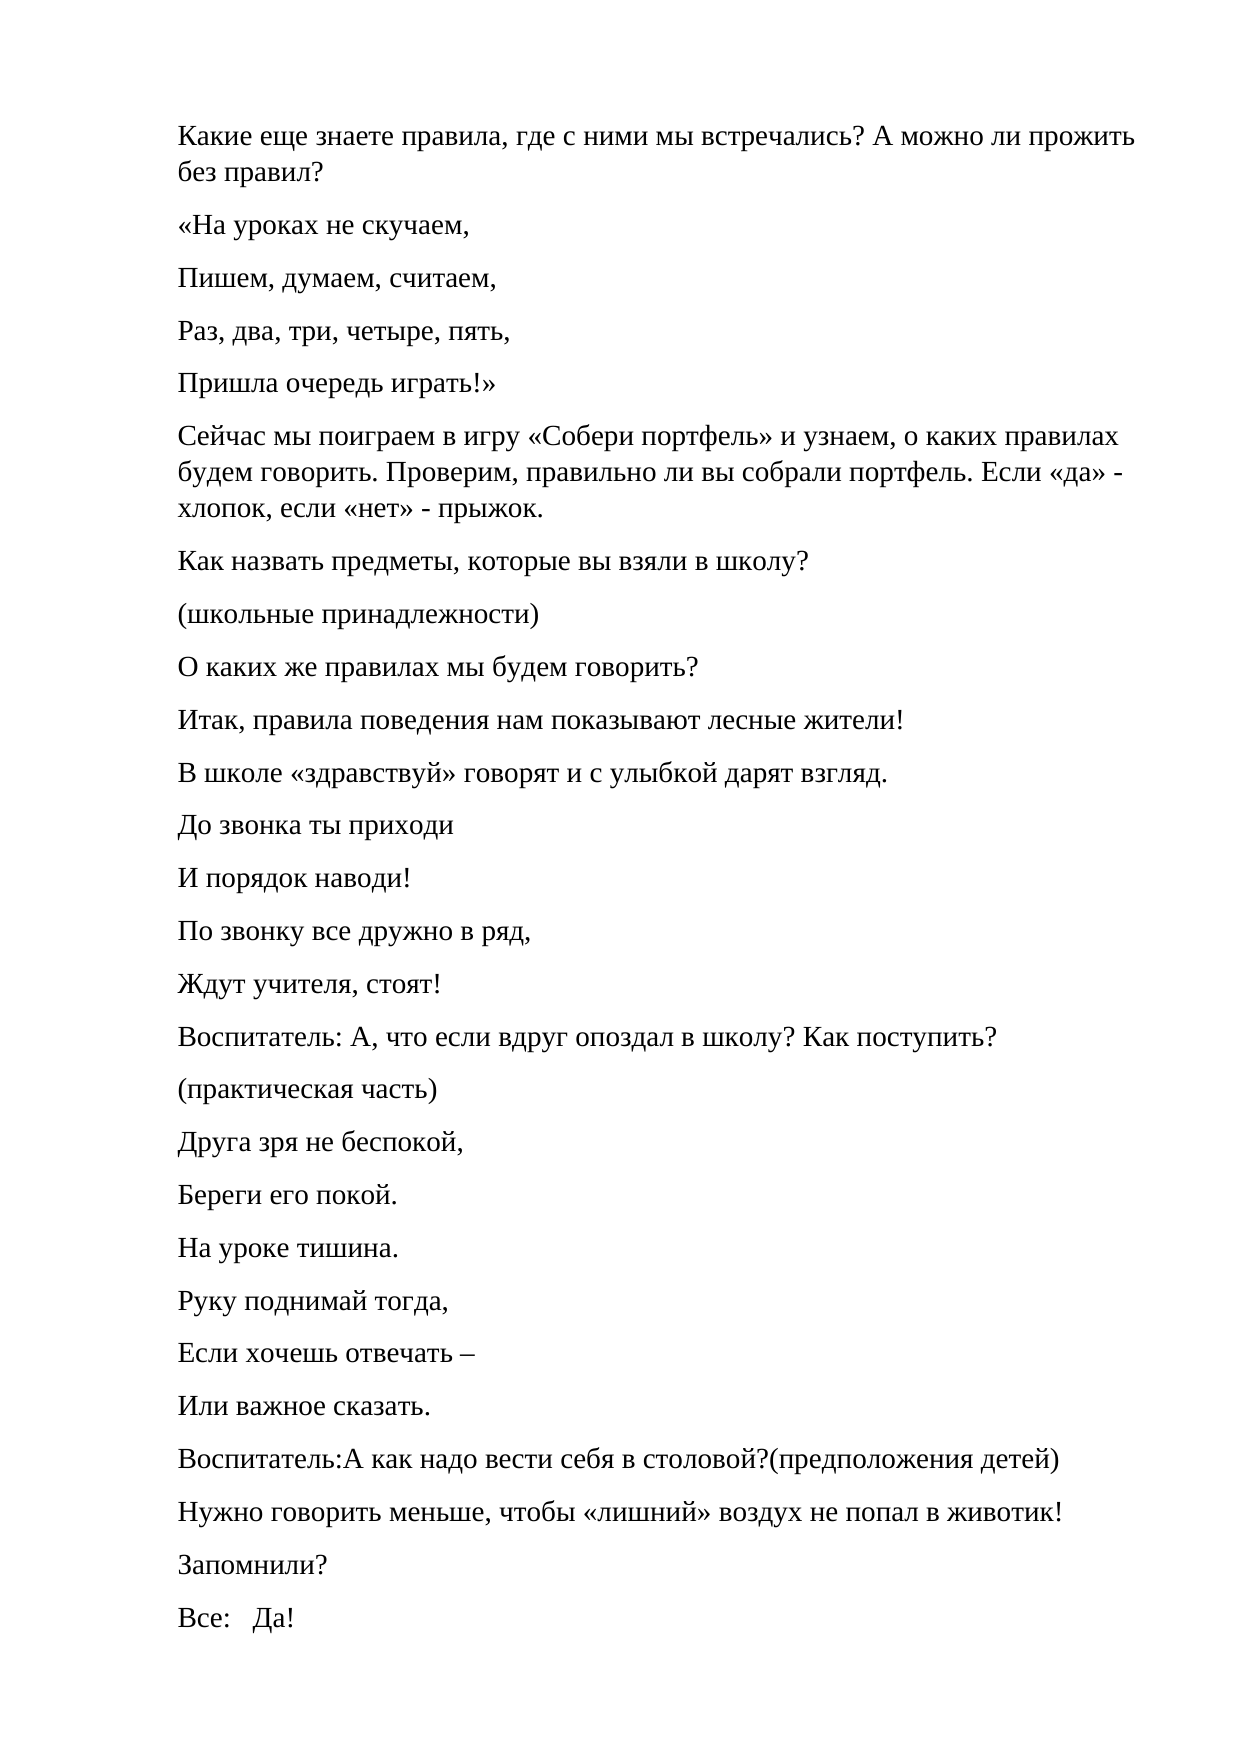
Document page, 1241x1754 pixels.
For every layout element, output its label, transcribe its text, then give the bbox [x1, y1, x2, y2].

text По звонку все дружно в ряд, [177, 913, 1152, 947]
text (школьные принадлежности) [177, 596, 1152, 630]
text И порядок наводи! [177, 860, 1152, 894]
text Воспитатель: А, что если вдруг опоздал в школу? Как поступить? [177, 1019, 1152, 1052]
text Если хочешь отвечать – [177, 1336, 1152, 1369]
text Пришла очередь играть!» [177, 366, 1152, 399]
text Береги его покой. [177, 1177, 1152, 1211]
text В школе «здравствуй» говорят и с улыбкой дарят взгляд. [177, 755, 1152, 788]
text Какие еще знаете правила, где с ними мы встречались? А можно ли прожить без правил? [177, 118, 1152, 188]
text Запомнили? [177, 1547, 1152, 1580]
text Воспитатель:А как надо вести себя в столовой?(предположения детей) [177, 1441, 1152, 1475]
text Все: Да! [177, 1600, 1152, 1633]
text Сейчас мы поиграем в игру «Собери портфель» и узнаем, о каких правилах будем говорить. Проверим, правильно ли вы собрали портфель. Если «да» - хлопок, если «нет» - прыжок. [177, 418, 1152, 524]
text Итак, правила поведения нам показывают лесные жители! [177, 702, 1152, 735]
text О каких же правилах мы будем говорить? [177, 649, 1152, 683]
text Или важное сказать. [177, 1388, 1152, 1422]
text Раз, два, три, четыре, пять, [177, 313, 1152, 346]
text Нужно говорить меньше, чтобы «лишний» воздух не попал в животик! [177, 1494, 1152, 1528]
text «На уроках не скучаем, [177, 207, 1152, 241]
text Руку поднимай тогда, [177, 1283, 1152, 1316]
text Пишем, думаем, считаем, [177, 260, 1152, 293]
text До звонка ты приходи [177, 807, 1152, 841]
text (практическая часть) [177, 1072, 1152, 1105]
text Как назвать предметы, которые вы взяли в школу? [177, 543, 1152, 577]
text Ждут учителя, стоят! [177, 966, 1152, 999]
text На уроке тишина. [177, 1230, 1152, 1263]
text Друга зря не беспокой, [177, 1124, 1152, 1158]
